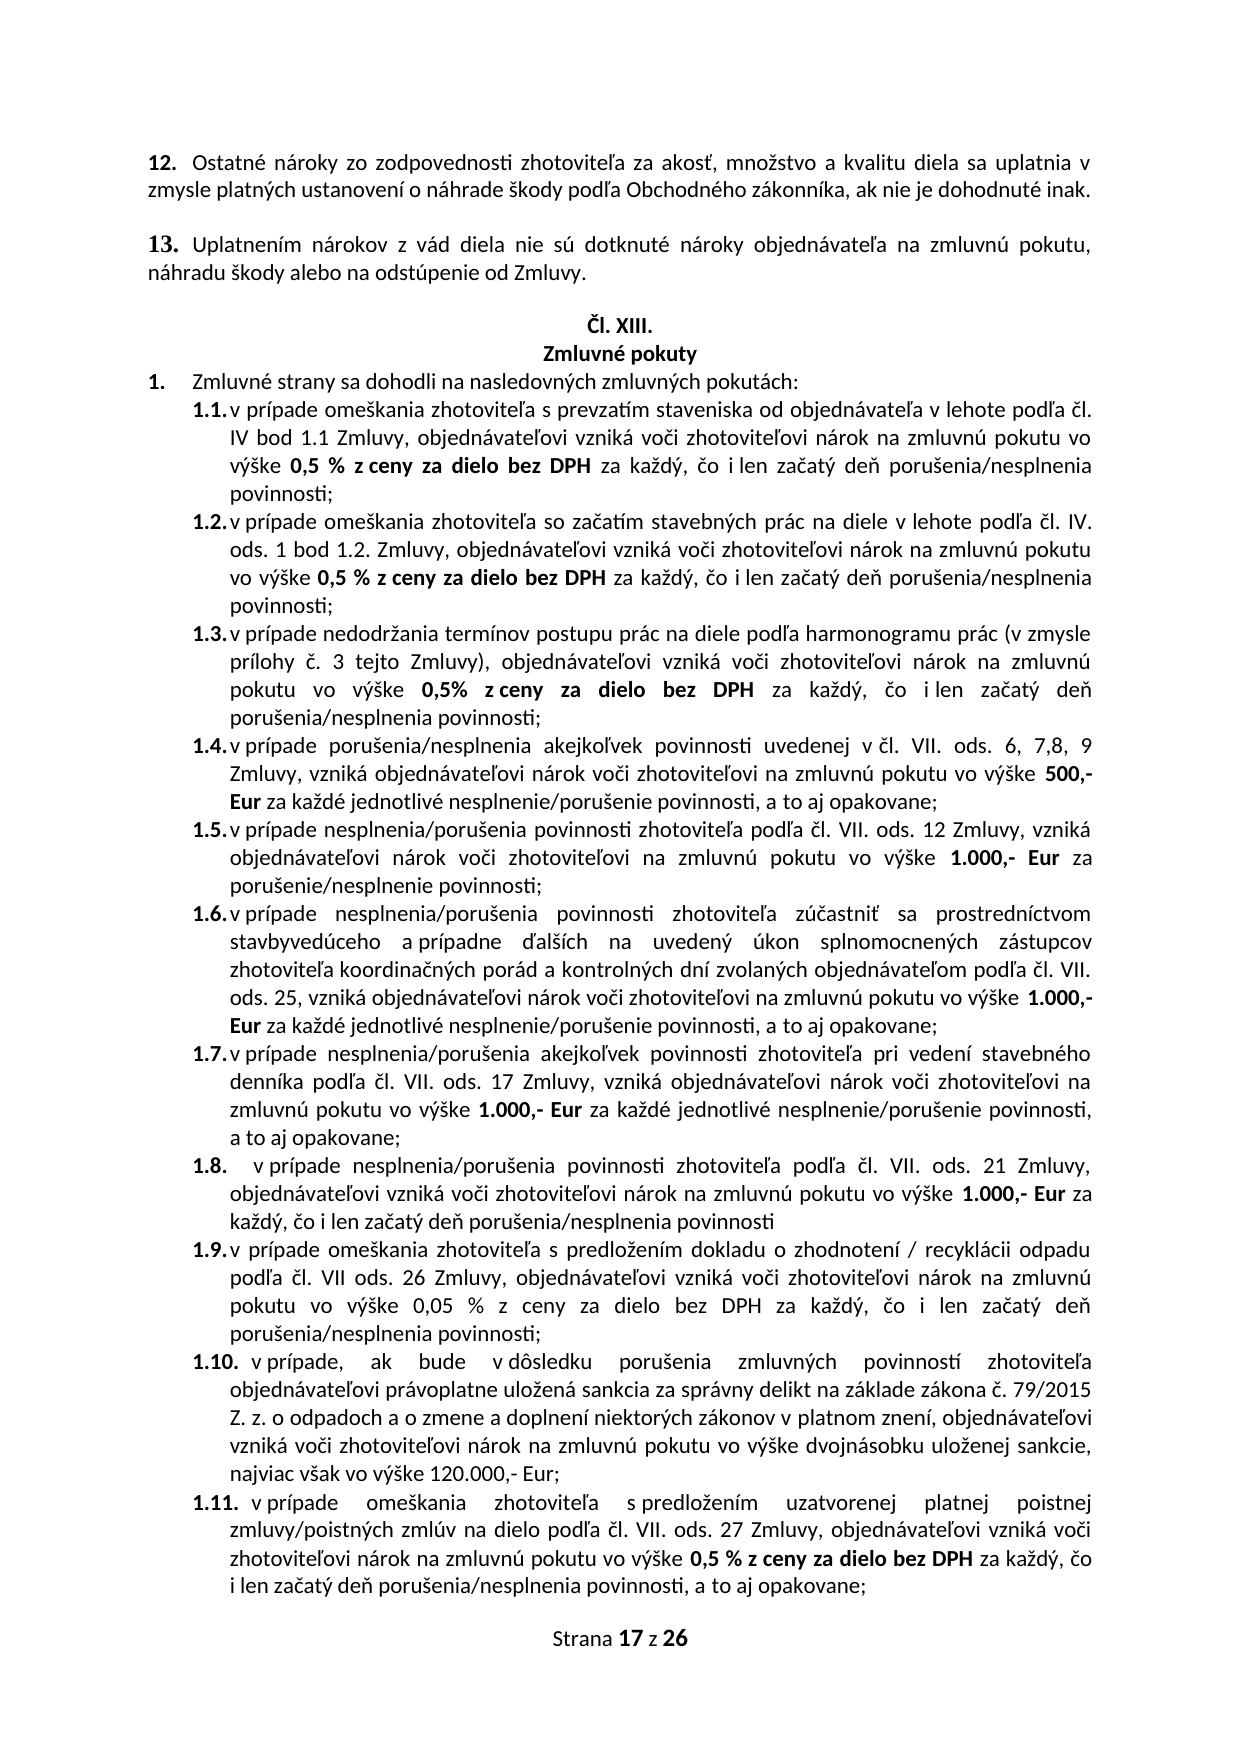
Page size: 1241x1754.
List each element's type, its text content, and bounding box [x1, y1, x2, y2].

text Zmluvné pokuty [148, 339, 1093, 367]
list v prípade porušenia/nesplnenia akejkoľvek povinnosti uvedenej v čl. VII. ods. 6, 7,8, 9 Zmluvy, vzniká objednávateľovi nárok voči zhotoviteľovi na zmluvnú pokutu vo výške 500,- Eur za každé jednotlivé nesplnenie/porušenie povinnosti, a to aj opakovane; [192, 731, 1093, 815]
list Uplatnením nárokov z vád diela nie sú dotknuté nároky objednávateľa na zmluvnú pokutu, náhradu škody alebo na odstúpenie od Zmluvy. [148, 229, 1093, 286]
list v prípade omeškania zhotoviteľa s predložením dokladu o zhodnotení / recyklácii odpadu podľa čl. VII ods. 26 Zmluvy, objednávateľovi vzniká voči zhotoviteľovi nárok na zmluvnú pokutu vo výške 0,05 % z ceny za dielo bez DPH za každý, čo i len začatý deň porušenia/nesplnenia povinnosti; [192, 1235, 1093, 1347]
list Ostatné nároky zo zodpovednosti zhotoviteľa za akosť, množstvo a kvalitu diela sa uplatnia v zmysle platných ustanovení o náhrade škody podľa Obchodného zákonníka, ak nie je dohodnuté inak. [148, 148, 1093, 204]
list v prípade nesplnenia/porušenia povinnosti zhotoviteľa zúčastniť sa prostredníctvom stavbyvedúceho a prípadne ďalších na uvedený úkon splnomocnených zástupcov zhotoviteľa koordinačných porád a kontrolných dní zvolaných objednávateľom podľa čl. VII. ods. 25, vzniká objednávateľovi nárok voči zhotoviteľovi na zmluvnú pokutu vo výške 1.000,-Eur za každé jednotlivé nesplnenie/porušenie povinnosti, a to aj opakovane; [192, 899, 1093, 1039]
list v prípade nesplnenia/porušenia povinnosti zhotoviteľa podľa čl. VII. ods. 21 Zmluvy, objednávateľovi vzniká voči zhotoviteľovi nárok na zmluvnú pokutu vo výške 1.000,- Eur za každý, čo i len začatý deň porušenia/nesplnenia povinnosti [192, 1151, 1093, 1235]
text Čl. XIII. [148, 311, 1093, 339]
list v prípade omeškania zhotoviteľa s prevzatím staveniska od objednávateľa v lehote podľa čl. IV bod 1.1 Zmluvy, objednávateľovi vzniká voči zhotoviteľovi nárok na zmluvnú pokutu vo výške 0,5 % z ceny za dielo bez DPH za každý, čo i len začatý deň porušenia/nesplnenia povinnosti; [192, 395, 1093, 507]
list v prípade, ak bude v dôsledku porušenia zmluvných povinností zhotoviteľa objednávateľovi právoplatne uložená sankcia za správny delikt na základe zákona č. 79/2015 Z. z. o odpadoch a o zmene a doplnení niektorých zákonov v platnom znení, objednávateľovi vzniká voči zhotoviteľovi nárok na zmluvnú pokutu vo výške dvojnásobku uloženej sankcie, najviac však vo výške 120.000,- Eur; [192, 1347, 1093, 1488]
list v prípade nesplnenia/porušenia akejkoľvek povinnosti zhotoviteľa pri vedení stavebného denníka podľa čl. VII. ods. 17 Zmluvy, vzniká objednávateľovi nárok voči zhotoviteľovi na zmluvnú pokutu vo výške 1.000,- Eur za každé jednotlivé nesplnenie/porušenie povinnosti, a to aj opakovane; [192, 1039, 1093, 1151]
list v prípade nedodržania termínov postupu prác na diele podľa harmonogramu prác (v zmysle prílohy č. 3 tejto Zmluvy), objednávateľovi vzniká voči zhotoviteľovi nárok na zmluvnú pokutu vo výške 0,5% z ceny za dielo bez DPH za každý, čo i len začatý deň porušenia/nesplnenia povinnosti; [192, 619, 1093, 731]
list v prípade nesplnenia/porušenia povinnosti zhotoviteľa podľa čl. VII. ods. 12 Zmluvy, vzniká objednávateľovi nárok voči zhotoviteľovi na zmluvnú pokutu vo výške 1.000,- Eur za porušenie/nesplnenie povinnosti; [192, 815, 1093, 899]
list v prípade omeškania zhotoviteľa so začatím stavebných prác na diele v lehote podľa čl. IV. ods. 1 bod 1.2. Zmluvy, objednávateľovi vzniká voči zhotoviteľovi nárok na zmluvnú pokutu vo výške 0,5 % z ceny za dielo bez DPH za každý, čo i len začatý deň porušenia/nesplnenia povinnosti; [192, 507, 1093, 619]
list v prípade omeškania zhotoviteľa s predložením uzatvorenej platnej poistnej zmluvy/poistných zmlúv na dielo podľa čl. VII. ods. 27 Zmluvy, objednávateľovi vzniká voči zhotoviteľovi nárok na zmluvnú pokutu vo výške 0,5 % z ceny za dielo bez DPH za každý, čo i len začatý deň porušenia/nesplnenia povinnosti, a to aj opakovane; [192, 1488, 1093, 1600]
list Zmluvné strany sa dohodli na nasledovných zmluvných pokutách: [148, 367, 1093, 395]
